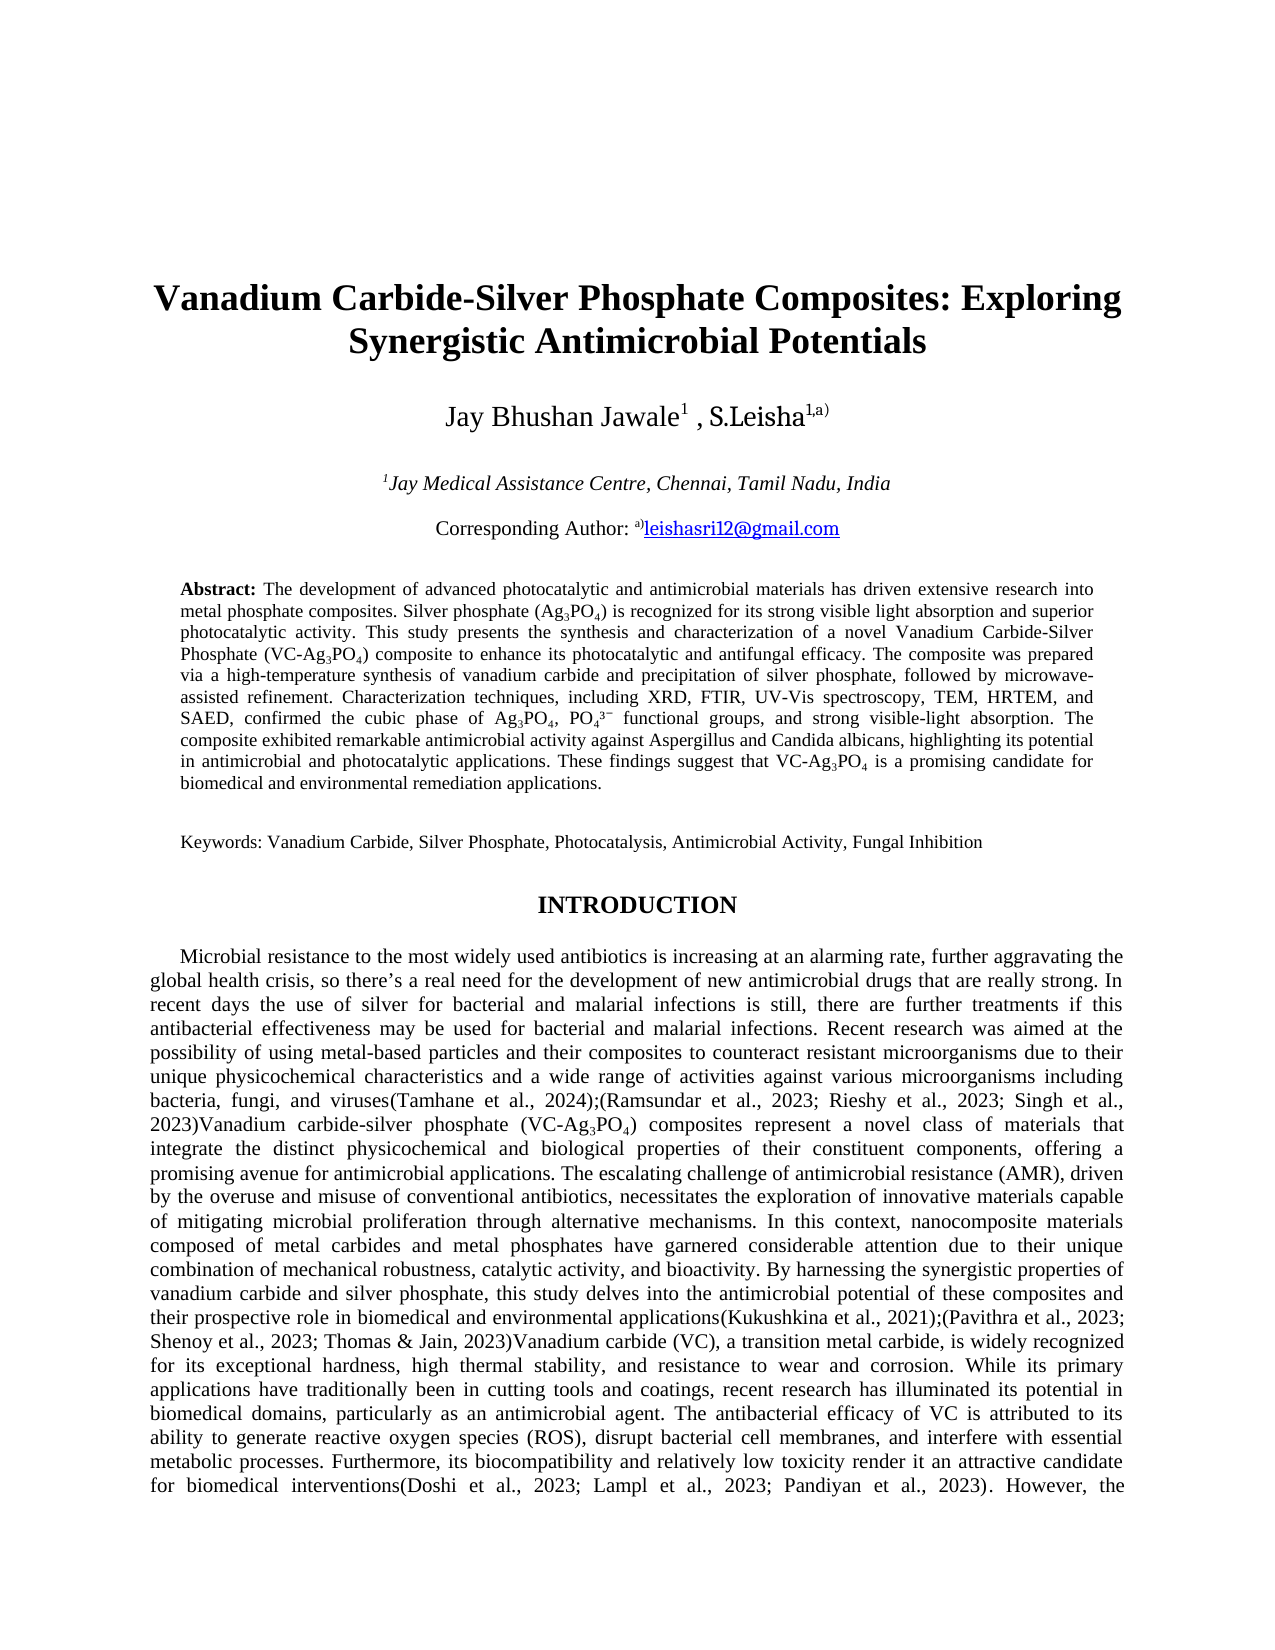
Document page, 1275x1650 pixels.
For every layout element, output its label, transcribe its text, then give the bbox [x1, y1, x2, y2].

text Corresponding Author: a)leishasri12@gmail.com [150, 516, 1125, 540]
text Keywords: Vanadium Carbide, Silver Phosphate, Photocatalysis, Antimicrobial Activity, Fungal Inhibition [180, 831, 1095, 853]
text Jay Bhushan Jawale1 , S.Leisha1,a) [150, 399, 1125, 433]
text 1Jay Medical Assistance Centre, Chennai, Tamil Nadu, India [150, 471, 1125, 495]
subtitle INTRODUCTION [150, 890, 1125, 919]
title Vanadium Carbide-Silver Phosphate Composites: Exploring Synergistic Antimicrobial Potentials [150, 275, 1125, 361]
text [150, 944, 1125, 1497]
text Abstract: The development of advanced photocatalytic and antimicrobial materials has driven extensive research into metal phosphate composites. Silver phosphate (Ag₃PO₄) is recognized for its strong visible light absorption and superior photocatalytic activity. This study presents the synthesis and characterization of a novel Vanadium Carbide-Silver Phosphate (VC-Ag₃PO₄) composite to enhance its photocatalytic and antifungal efficacy. The composite was prepared via a high-temperature synthesis of vanadium carbide and precipitation of silver phosphate, followed by microwave-assisted refinement. Characterization techniques, including XRD, FTIR, UV-Vis spectroscopy, TEM, HRTEM, and SAED, confirmed the cubic phase of Ag₃PO₄, PO₄³⁻ functional groups, and strong visible-light absorption. The composite exhibited remarkable antimicrobial activity against Aspergillus and Candida albicans, highlighting its potential in antimicrobial and photocatalytic applications. These findings suggest that VC-Ag₃PO₄ is a promising candidate for biomedical and environmental remediation applications. [180, 578, 1095, 793]
